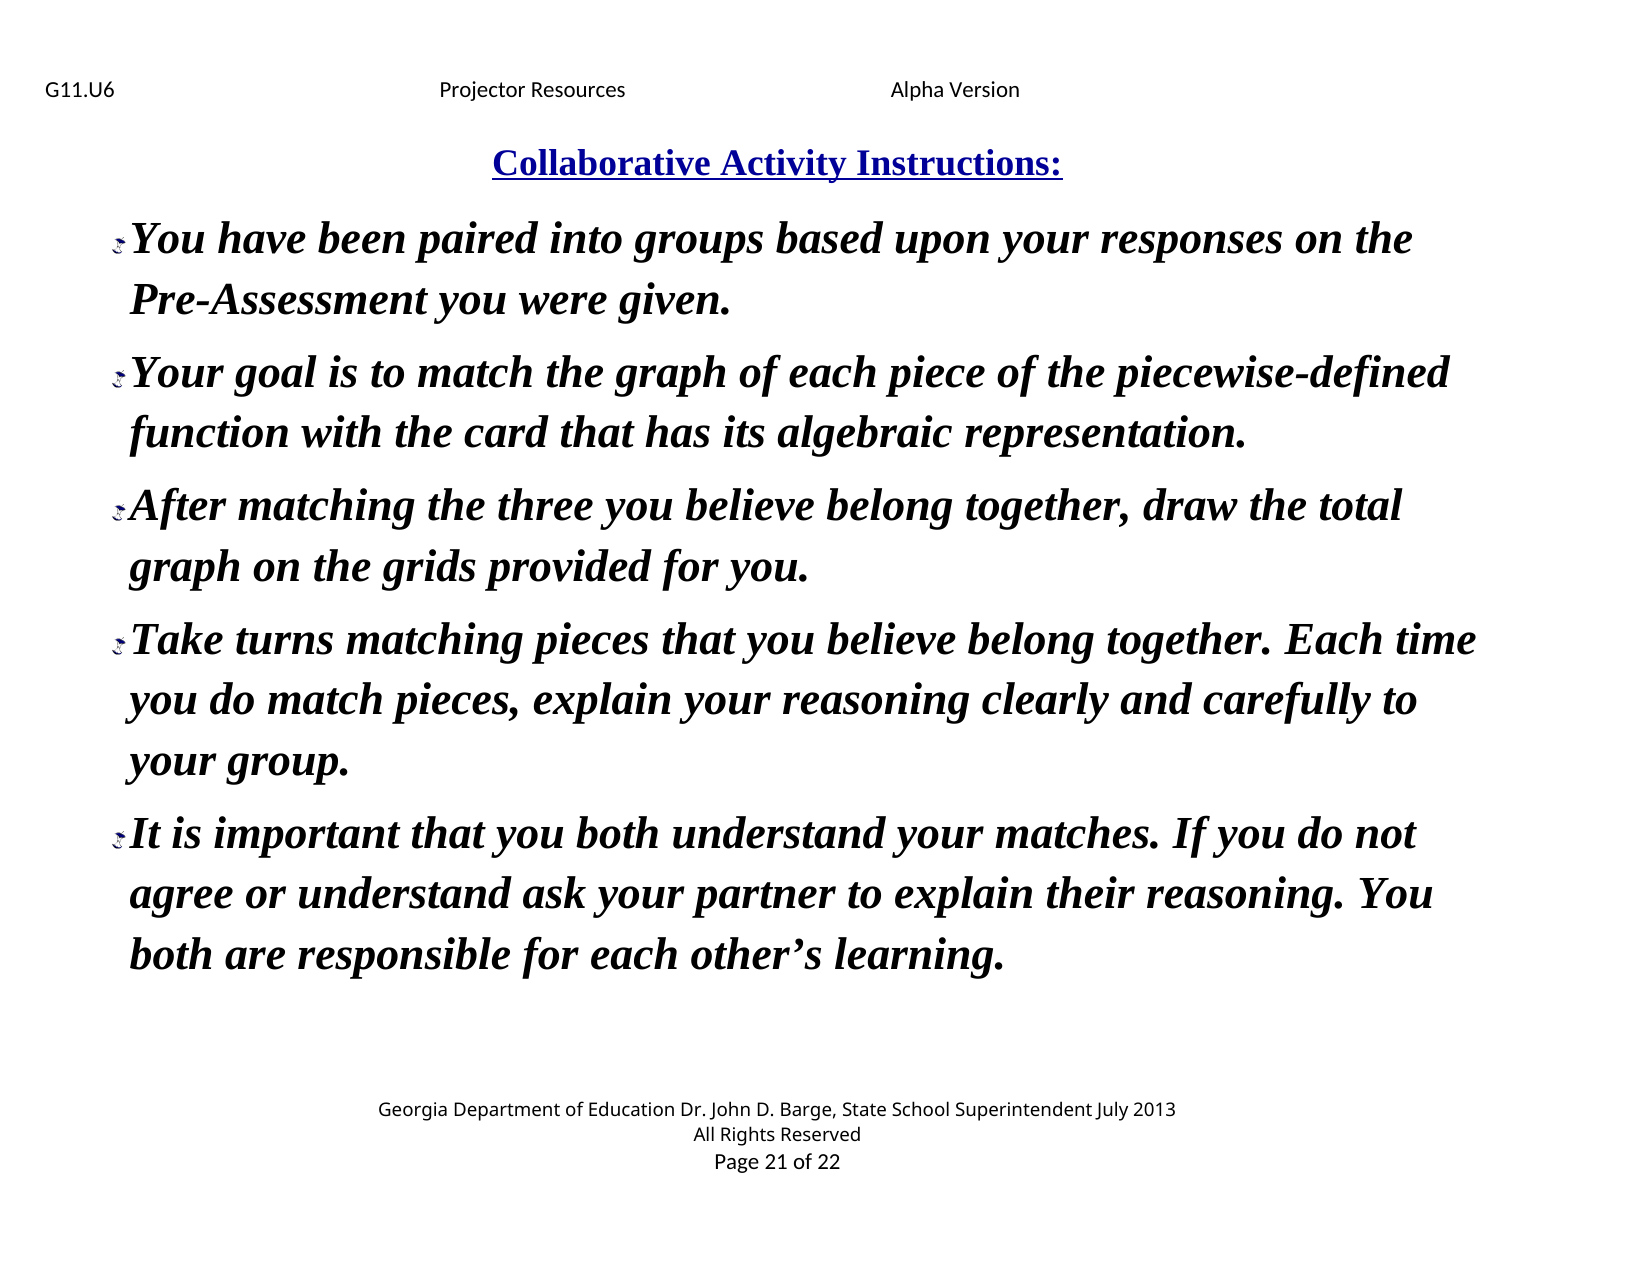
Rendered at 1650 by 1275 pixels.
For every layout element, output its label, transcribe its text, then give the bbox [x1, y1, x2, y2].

list You have been paired into groups based upon your responses on the Pre-Assessment you were given. [111, 211, 1498, 324]
picture [111, 370, 126, 388]
picture [111, 831, 126, 849]
picture [111, 504, 126, 521]
text Collaborative Activity Instructions: [45, 141, 1509, 184]
picture [111, 237, 126, 254]
list After matching the three you believe belong together, draw the total graph on the grids provided for you. [111, 478, 1498, 591]
list Your goal is to match the graph of each piece of the piecewise-defined function with the card that has its algebraic representation. [111, 344, 1498, 458]
picture [111, 637, 126, 655]
list It is important that you both understand your matches. If you do not agree or understand ask your partner to explain their reasoning. You both are responsible for each other’s learning. [111, 806, 1498, 979]
list Take turns matching pieces that you believe belong together. Each time you do match pieces, explain your reasoning clearly and carefully to your group. [111, 612, 1498, 785]
